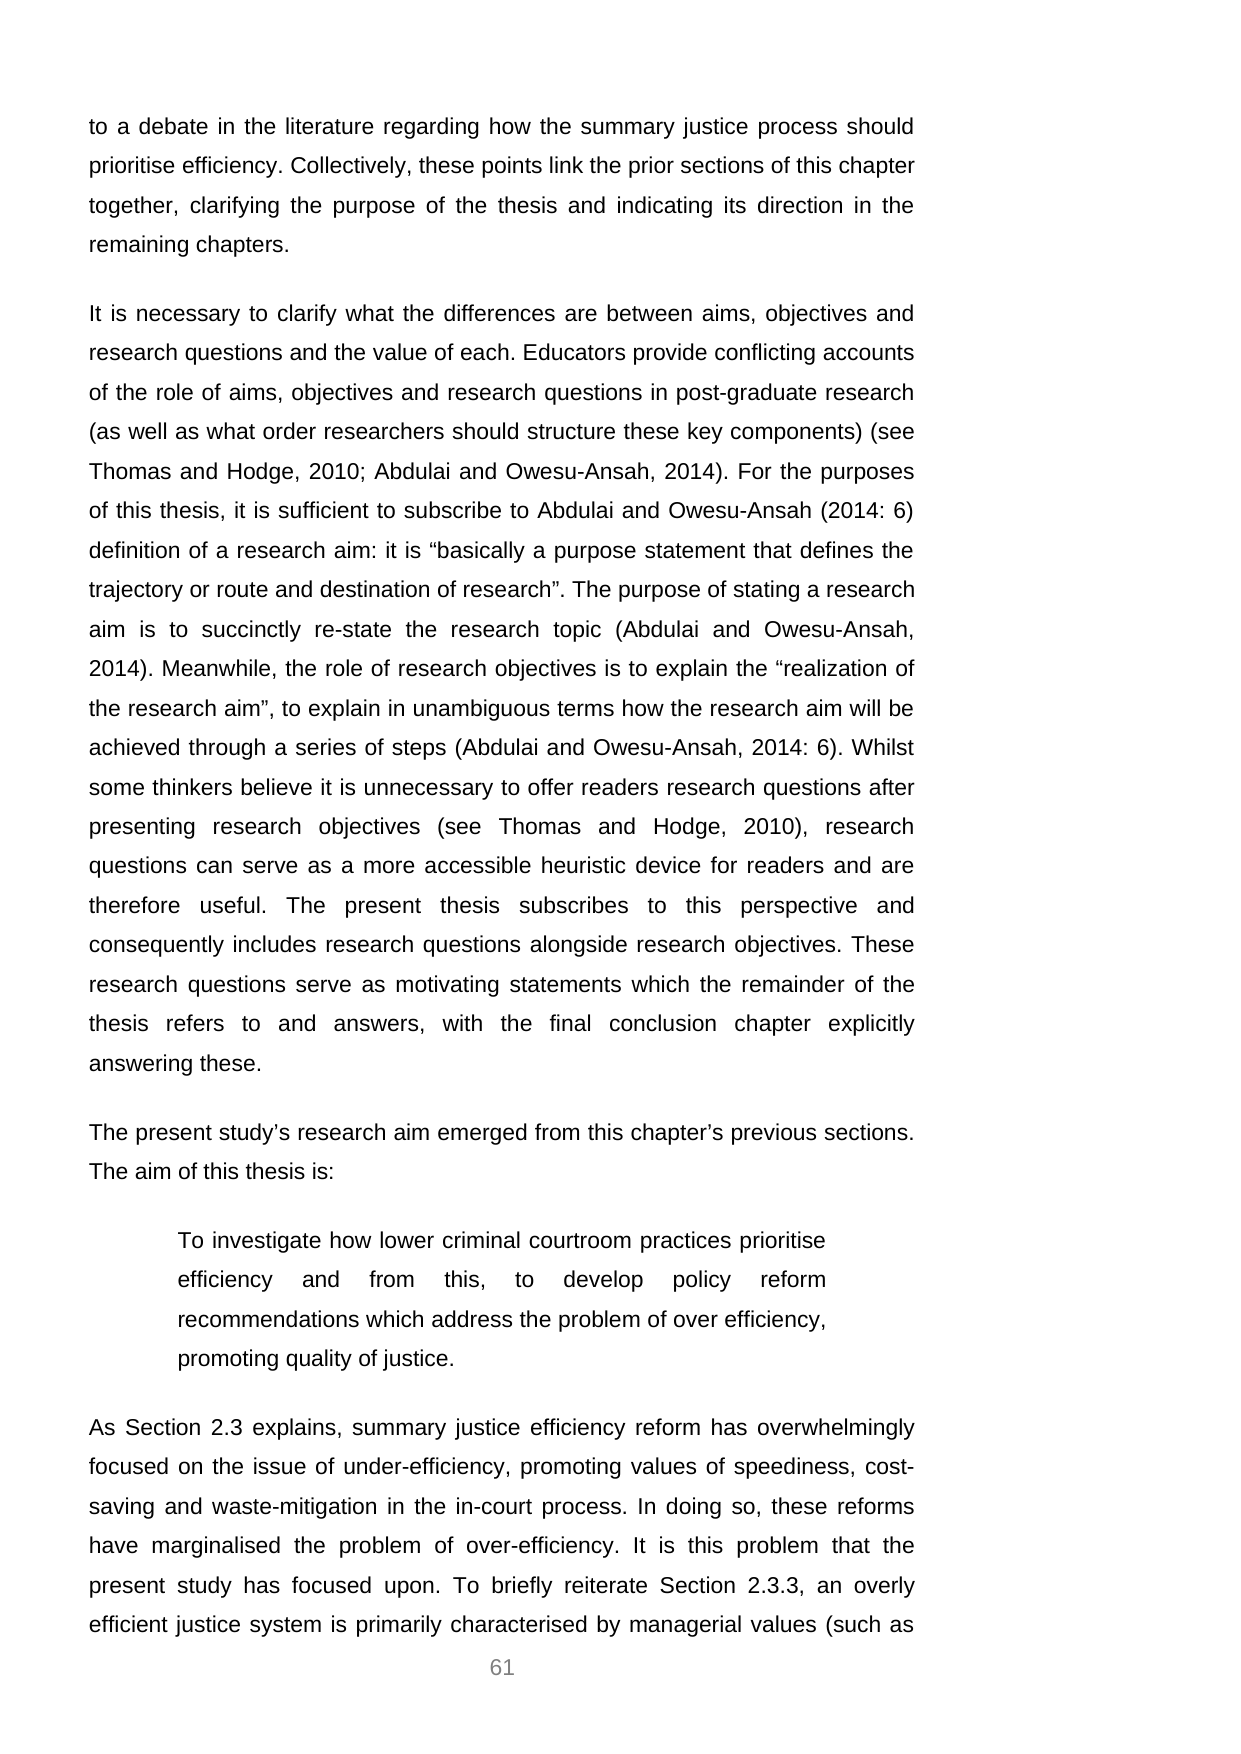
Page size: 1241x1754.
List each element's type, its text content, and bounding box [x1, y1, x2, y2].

text To investigate how lower criminal courtroom practices prioritise efficiency and from this, to develop policy reform recommendations which address the problem of over efficiency, promoting quality of justice. [177, 1227, 827, 1371]
text The present study’s research aim emerged from this chapter’s previous sections. The aim of this thesis is: [89, 1118, 915, 1184]
text It is necessary to clarify what the differences are between aims, objectives and research questions and the value of each. Educators provide conflicting accounts of the role of aims, objectives and research questions in post-graduate research (as well as what order researchers should structure these key components) (see Thomas and Hodge, 2010; Abdulai and Owesu-Ansah, 2014). For the purposes of this thesis, it is sufficient to subscribe to Abdulai and Owesu-Ansah (2014: 6) definition of a research aim: it is “basically a purpose statement that defines the trajectory or route and destination of research”. The purpose of stating a research aim is to succinctly re-state the research topic (Abdulai and Owesu-Ansah, 2014). Meanwhile, the role of research objectives is to explain the “realization of the research aim”, to explain in unambiguous terms how the research aim will be achieved through a series of steps (Abdulai and Owesu-Ansah, 2014: 6). Whilst some thinkers believe it is unnecessary to offer readers research questions after presenting research objectives (see Thomas and Hodge, 2010), research questions can serve as a more accessible heuristic device for readers and are therefore useful. The present thesis subscribes to this perspective and consequently includes research questions alongside research objectives. These research questions serve as motivating statements which the remainder of the thesis refers to and answers, with the final conclusion chapter explicitly answering these. [89, 300, 915, 1076]
